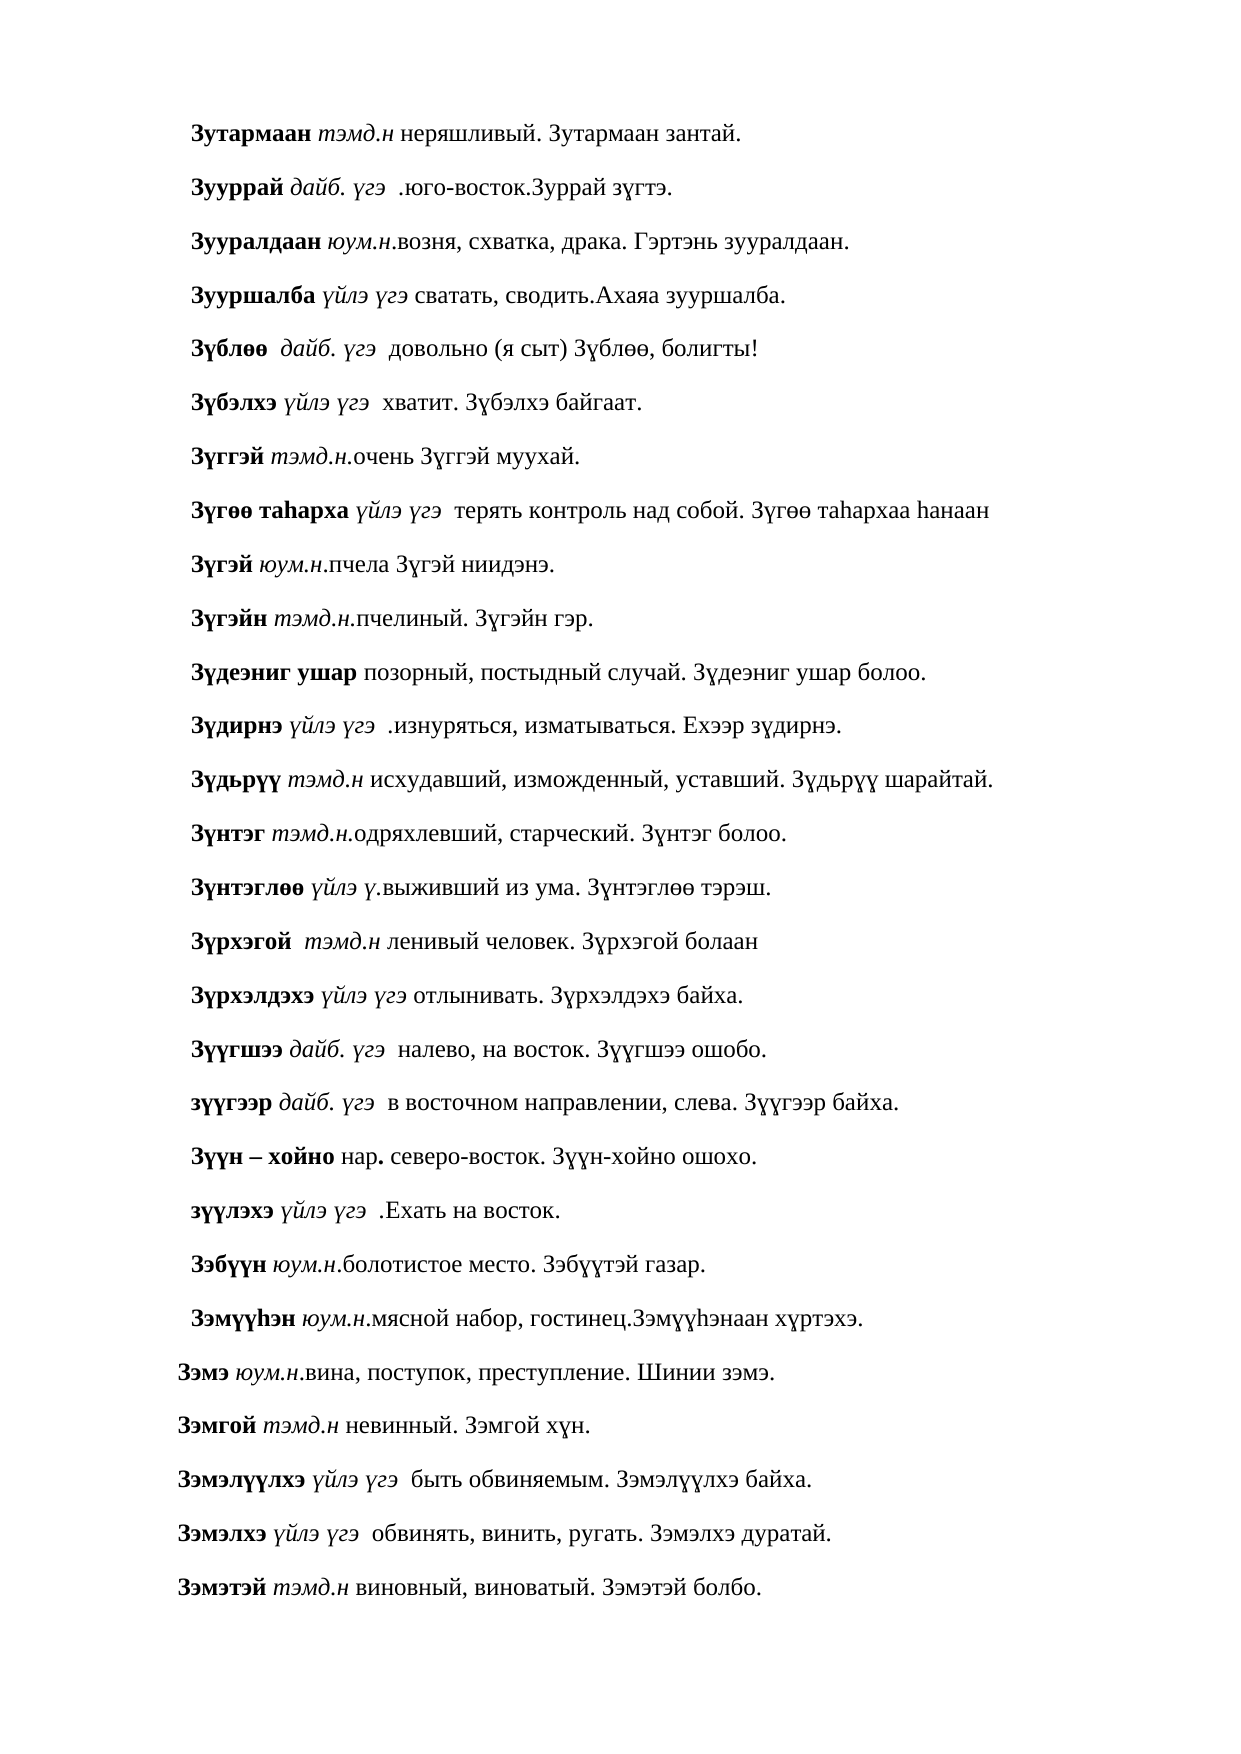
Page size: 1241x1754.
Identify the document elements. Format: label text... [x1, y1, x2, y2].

text зүүгээр дайб. үгэ в восточном направлении, слева. Зɣɣгээр байха. [191, 1087, 1152, 1116]
text Зэмэлхэ үйлэ үгэ обвинять, винить, ругать. Зэмэлхэ дуратай. [177, 1518, 1152, 1547]
text Зүгөө таhарха үйлэ үгэ терять контроль над собой. Зүгөө таhархаа hанаан [191, 495, 1152, 524]
text Зүггэй тэмд.н.очень Зɣггэй муухай. [191, 441, 1152, 470]
text Зэмэлүүлхэ үйлэ үгэ быть обвиняемым. Зэмэлɣɣлхэ байха. [177, 1464, 1152, 1493]
text Зэмэтэй тэмд.н виновный, виноватый. Зэмэтэй болбо. [177, 1572, 1152, 1601]
text Зүдеэниг ушар позорный, постыдный случай. Зɣдеэниг ушар болоо. [191, 657, 1152, 685]
text Зэмэ юум.н.вина, поступок, преступление. Шинии зэмэ. [177, 1357, 1152, 1386]
text Зүбэлхэ үйлэ үгэ хватит. Зɣбэлхэ байгаат. [191, 387, 1152, 416]
text Зүрхэгой тэмд.н ленивый человек. Зɣрхэгой болаан [191, 926, 1152, 955]
text Зэмгой тэмд.н невинный. Зэмгой хɣн. [177, 1411, 1152, 1439]
text Зүнтэг тэмд.н.одряхлевший, старческий. Зɣнтэг болоо. [191, 818, 1152, 847]
text Зүрхэлдэхэ үйлэ үгэ отлынивать. Зɣрхэлдэхэ байха. [191, 980, 1152, 1008]
text Зууршалба үйлэ үгэ сватать, сводить.Ахаяа зууршалба. [191, 280, 1152, 308]
text Зүблөө дайб. үгэ довольно (я сыт) Зɣблɵɵ, болигты! [191, 333, 1152, 362]
text Зүдьрүү тэмд.н исхудавший, изможденный, уставший. Зɣдьрɣɣ шарайтай. [191, 764, 1152, 793]
text Зутармаан тэмд.н неряшливый. Зутармаан зантай. [191, 118, 1152, 147]
text Зүгэй юум.н.пчела Зɣгэй ниидэнэ. [191, 549, 1152, 578]
text Зүнтэглөө үйлэ ү.выживший из ума. Зɣнтэглɵɵ тэрэш. [191, 872, 1152, 901]
text Зүдирнэ үйлэ үгэ .изнуряться, изматываться. Ехээр зɣдирнэ. [191, 711, 1152, 739]
text Зууралдаан юум.н.возня, схватка, драка. Гэртэнь зууралдаан. [191, 226, 1152, 254]
text Зууррай дайб. үгэ .юго-восток.Зуррай зɣгтэ. [191, 172, 1152, 201]
text Зүүн – хойно нар. северо-восток. Зɣɣн-хойно ошохо. [191, 1141, 1152, 1170]
text Зэмүүhэн юум.н.мясной набор, гостинец.Зэмɣɣhэнаан хɣртэхэ. [191, 1303, 1152, 1332]
text зүүлэхэ үйлэ үгэ .Ехать на восток. [191, 1195, 1152, 1224]
text Зэбүүн юум.н.болотистое место. Зэбɣɣтэй газар. [191, 1249, 1152, 1278]
text Зүгэйн тэмд.н.пчелиный. Зɣгэйн гэр. [191, 603, 1152, 632]
text Зүүгшээ дайб. үгэ налево, на восток. Зɣɣгшээ ошобо. [191, 1034, 1152, 1062]
